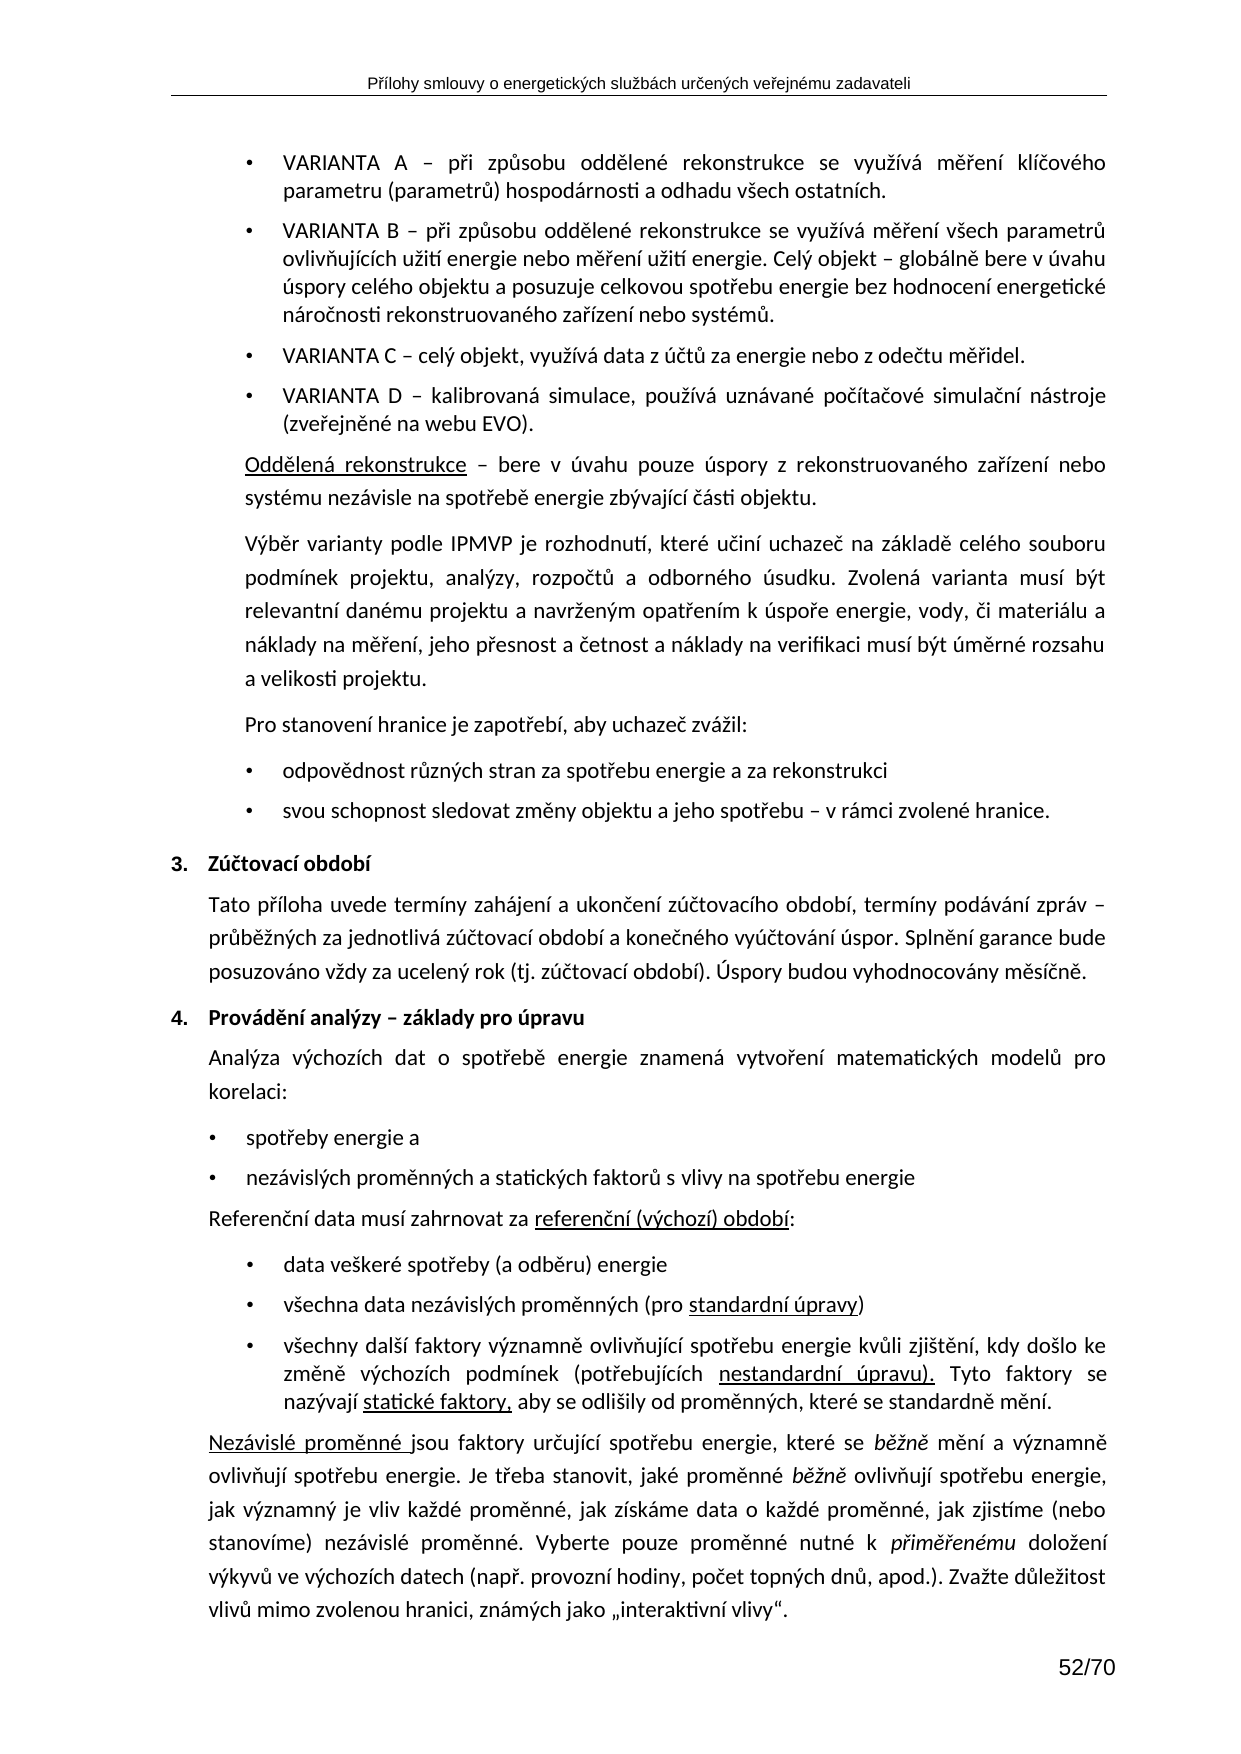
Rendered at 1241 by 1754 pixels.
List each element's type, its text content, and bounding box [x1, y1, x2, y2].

list VARIANTA A – při způsobu oddělené rekonstrukce se využívá měření klíčového parametru (parametrů) hospodárnosti a odhadu všech ostatních. [245, 148, 1107, 204]
list svou schopnost sledovat změny objektu a jeho spotřebu – v rámci zvolené hranice. [245, 796, 1107, 824]
list odpovědnost různých stran za spotřebu energie a za rekonstrukci [245, 756, 1107, 784]
list data veškeré spotřeby (a odběru) energie [246, 1250, 1107, 1278]
list Provádění analýzy – základy pro úpravu [171, 1003, 1107, 1031]
text Referenční data musí zahrnovat za referenční (výchozí) období: [208, 1204, 1107, 1232]
text Pro stanovení hranice je zapotřebí, aby uchazeč zvážil: [244, 710, 1107, 738]
list VARIANTA B – při způsobu oddělené rekonstrukce se využívá měření všech parametrů ovlivňujících užití energie nebo měření užití energie. Celý objekt – globálně bere v úvahu úspory celého objektu a posuzuje celkovou spotřebu energie bez hodnocení energetické náročnosti rekonstruovaného zařízení nebo systémů. [245, 216, 1107, 328]
list VARIANTA C – celý objekt, využívá data z účtů za energie nebo z odečtu měřidel. [245, 341, 1107, 369]
text Analýza výchozích dat o spotřebě energie znamená vytvoření matematických modelů pro korelaci: [208, 1043, 1107, 1105]
list VARIANTA D – kalibrovaná simulace, používá uznávané počítačové simulační nástroje (zveřejněné na webu EVO). [245, 381, 1107, 437]
list všechna data nezávislých proměnných (pro standardní úpravy) [246, 1291, 1107, 1319]
list Zúčtovací období [171, 849, 1107, 877]
list všechny další faktory významně ovlivňující spotřebu energie kvůli zjištění, kdy došlo ke změně výchozích podmínek (potřebujících nestandardní úpravu). Tyto faktory se nazývají statické faktory, aby se odlišily od proměnných, které se standardně mění. [246, 1331, 1107, 1415]
text Oddělená rekonstrukce – bere v úvahu pouze úspory z rekonstruovaného zařízení nebo systému nezávisle na spotřebě energie zbývající části objektu. [244, 450, 1107, 511]
list spotřeby energie a [208, 1123, 1107, 1151]
text Výběr varianty podle IPMVP je rozhodnutí, které učiní uchazeč na základě celého souboru podmínek projektu, analýzy, rozpočtů a odborného úsudku. Zvolená varianta musí být relevantní danému projektu a navrženým opatřením k úspoře energie, vody, či materiálu a náklady na měření, jeho přesnost a četnost a náklady na verifikaci musí být úměrné rozsahu a velikosti projektu. [244, 529, 1107, 692]
text Tato příloha uvede termíny zahájení a ukončení zúčtovacího období, termíny podávání zpráv – průběžných za jednotlivá zúčtovací období a konečného vyúčtování úspor. Splnění garance bude posuzováno vždy za ucelený rok (tj. zúčtovací období). Úspory budou vyhodnocovány měsíčně. [208, 890, 1107, 985]
list nezávislých proměnných a statických faktorů s vlivy na spotřebu energie [208, 1163, 1107, 1192]
text Nezávislé proměnné jsou faktory určující spotřebu energie, které se běžně mění a významně ovlivňují spotřebu energie. Je třeba stanovit, jaké proměnné běžně ovlivňují spotřebu energie, jak významný je vliv každé proměnné, jak získáme data o každé proměnné, jak zjistíme (nebo stanovíme) nezávislé proměnné. Vyberte pouze proměnné nutné k přiměřenému doložení výkyvů ve výchozích datech (např. provozní hodiny, počet topných dnů, apod.). Zvažte důležitost vlivů mimo zvolenou hranici, známých jako „interaktivní vlivy“. [208, 1428, 1107, 1623]
